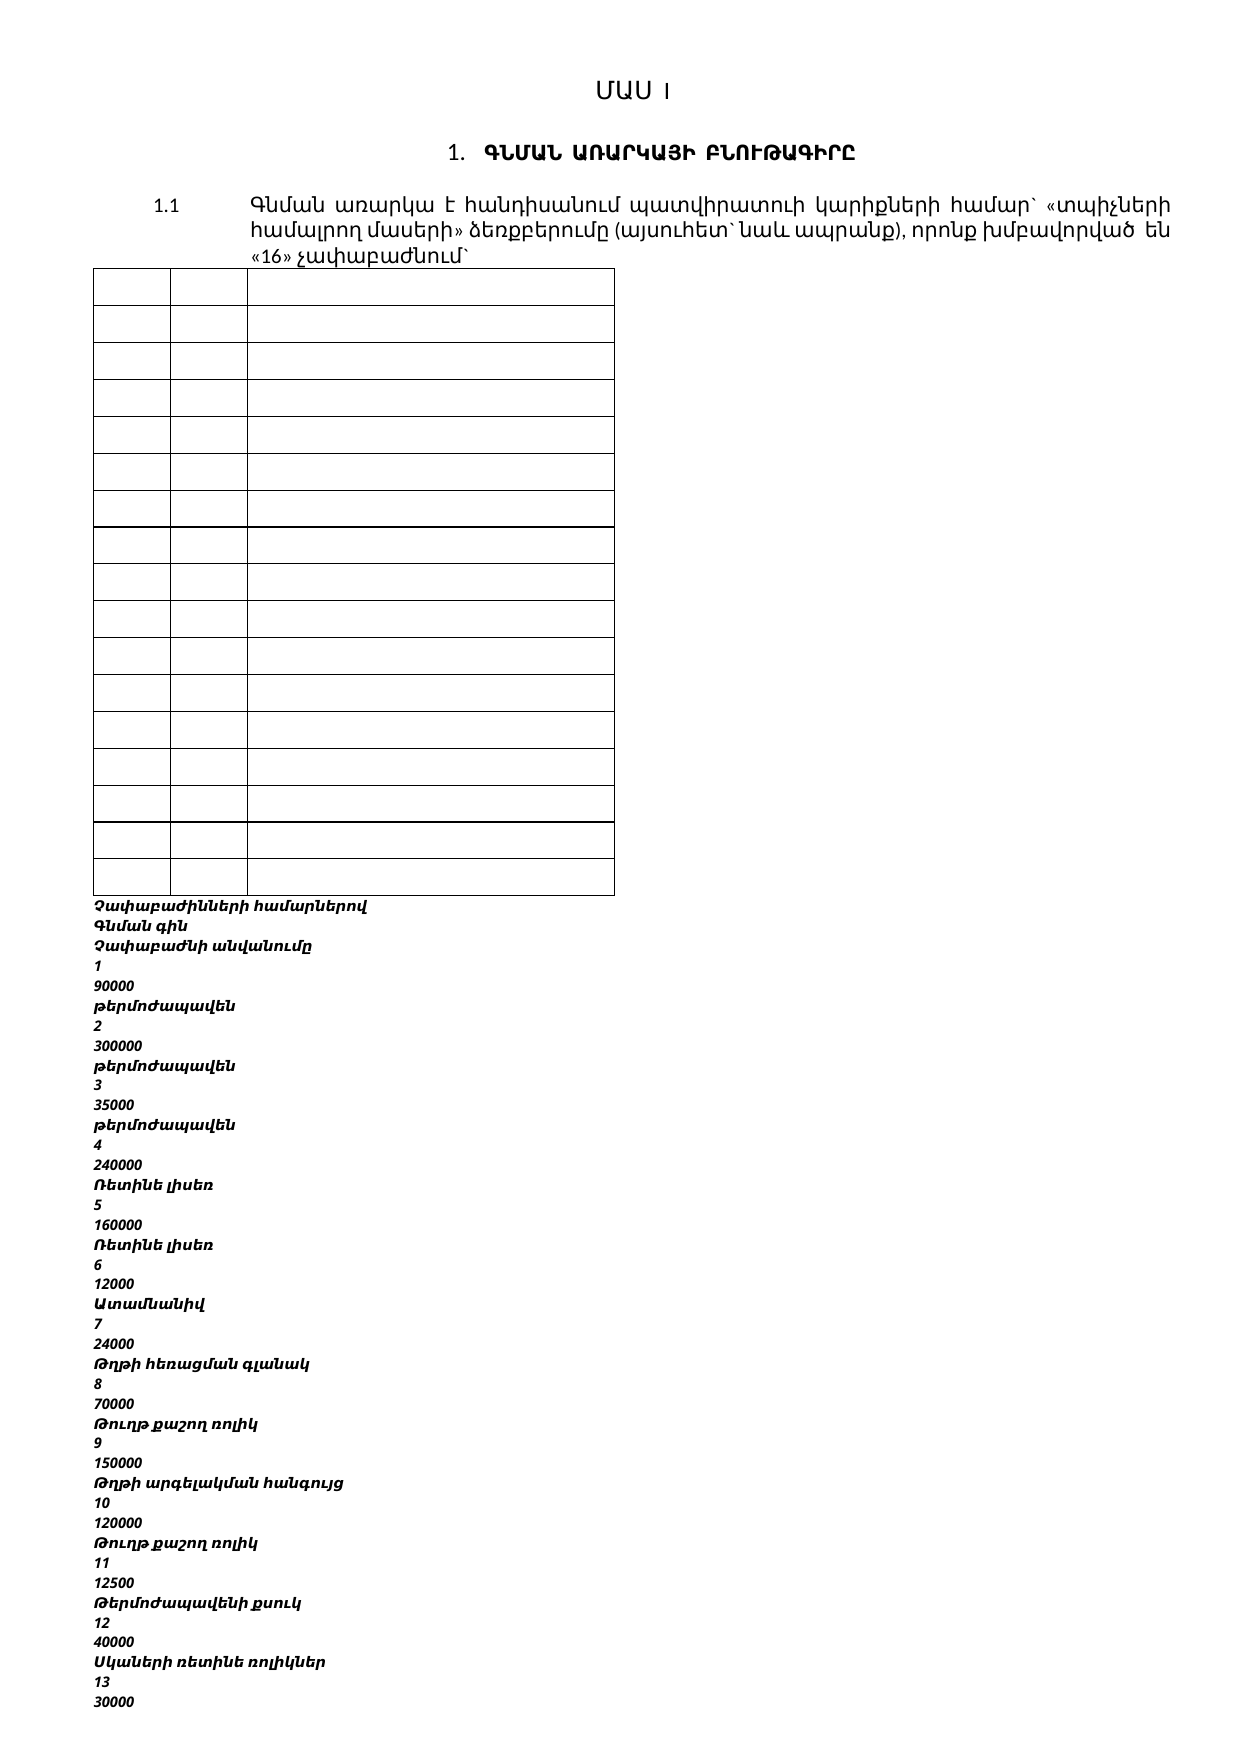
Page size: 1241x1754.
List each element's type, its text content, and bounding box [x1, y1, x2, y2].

text ՄԱՍ I [94, 75, 1171, 106]
subtitle Գնման առարկա է հանդիսանում պատվիրատուի կարիքների համար` «տպիչների համալրող մասերի» ձեռքբերումը (այսուհետ` նաև ապրանք), որոնք խմբավորված են «16» չափաբաժնում` [153, 192, 1171, 268]
list ԳՆՄԱՆ ԱՌԱՐԿԱՅԻ ԲՆՈՒԹԱԳԻՐԸ [131, 136, 1171, 167]
